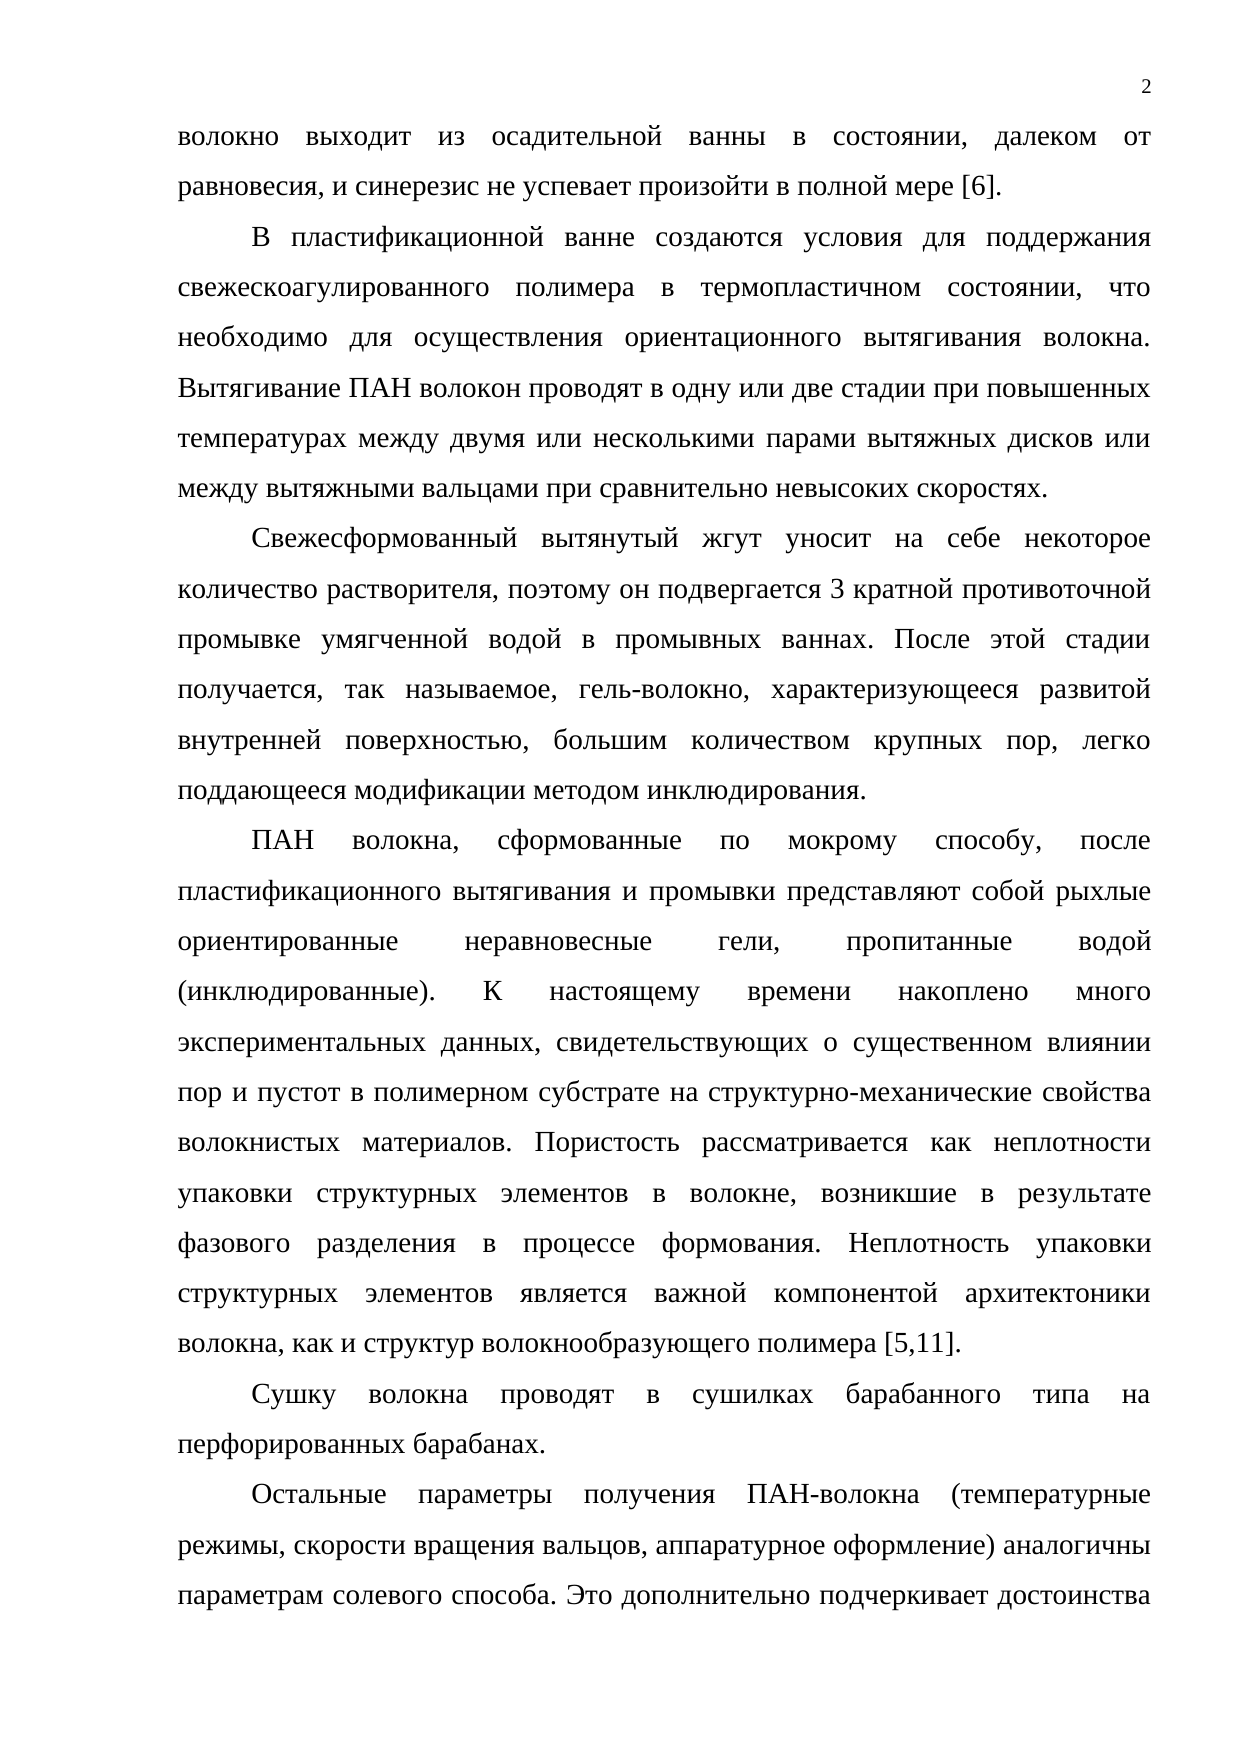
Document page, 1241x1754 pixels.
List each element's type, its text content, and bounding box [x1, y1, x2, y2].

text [177, 118, 1152, 202]
text ПАН волокна, сформованные по мокрому способу, после пластификационного вытягивания и промывки представляют собой рыхлые ориентированные неравновесные гели, пропитанные водой (инклюдированные). К настоящему времени накоплено много экспериментальных данных, свидетельствующих о существенном влиянии пор и пустот в полимерном субстрате на структурно-механические свойства волокнистых материалов. Пористость рассматривается как неплотности упаковки структурных элементов в волокне, возникшие в результате фазового разделения в процессе формования. Неплотность упаковки структурных элементов является важной компонентой архитектоники волокна, как и структур волокнообразующего полимера [5,11]. [177, 822, 1152, 1359]
text Сушку волокна проводят в сушилках барабанного типа на перфорированных барабанах. [177, 1376, 1152, 1460]
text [177, 1477, 1152, 1611]
text В пластификационной ванне создаются условия для поддержания свежескоагулированного полимера в термопластичном состоянии, что необходимо для осуществления ориентационного вытягивания волокна. Вытягивание ПАН волокон проводят в одну или две стадии при повышенных температурах между двумя или несколькими парами вытяжных дисков или между вытяжными вальцами при сравнительно невысоких скоростях. [177, 219, 1152, 504]
text Свежесформованный вытянутый жгут уносит на себе некоторое количество растворителя, поэтому он подвергается 3 кратной противоточной промывке умягченной водой в промывных ваннах. После этой стадии получается, так называемое, гель-волокно, характеризующееся развитой внутренней поверхностью, большим количеством крупных пор, легко поддающееся модификации методом инклюдирования. [177, 521, 1152, 806]
